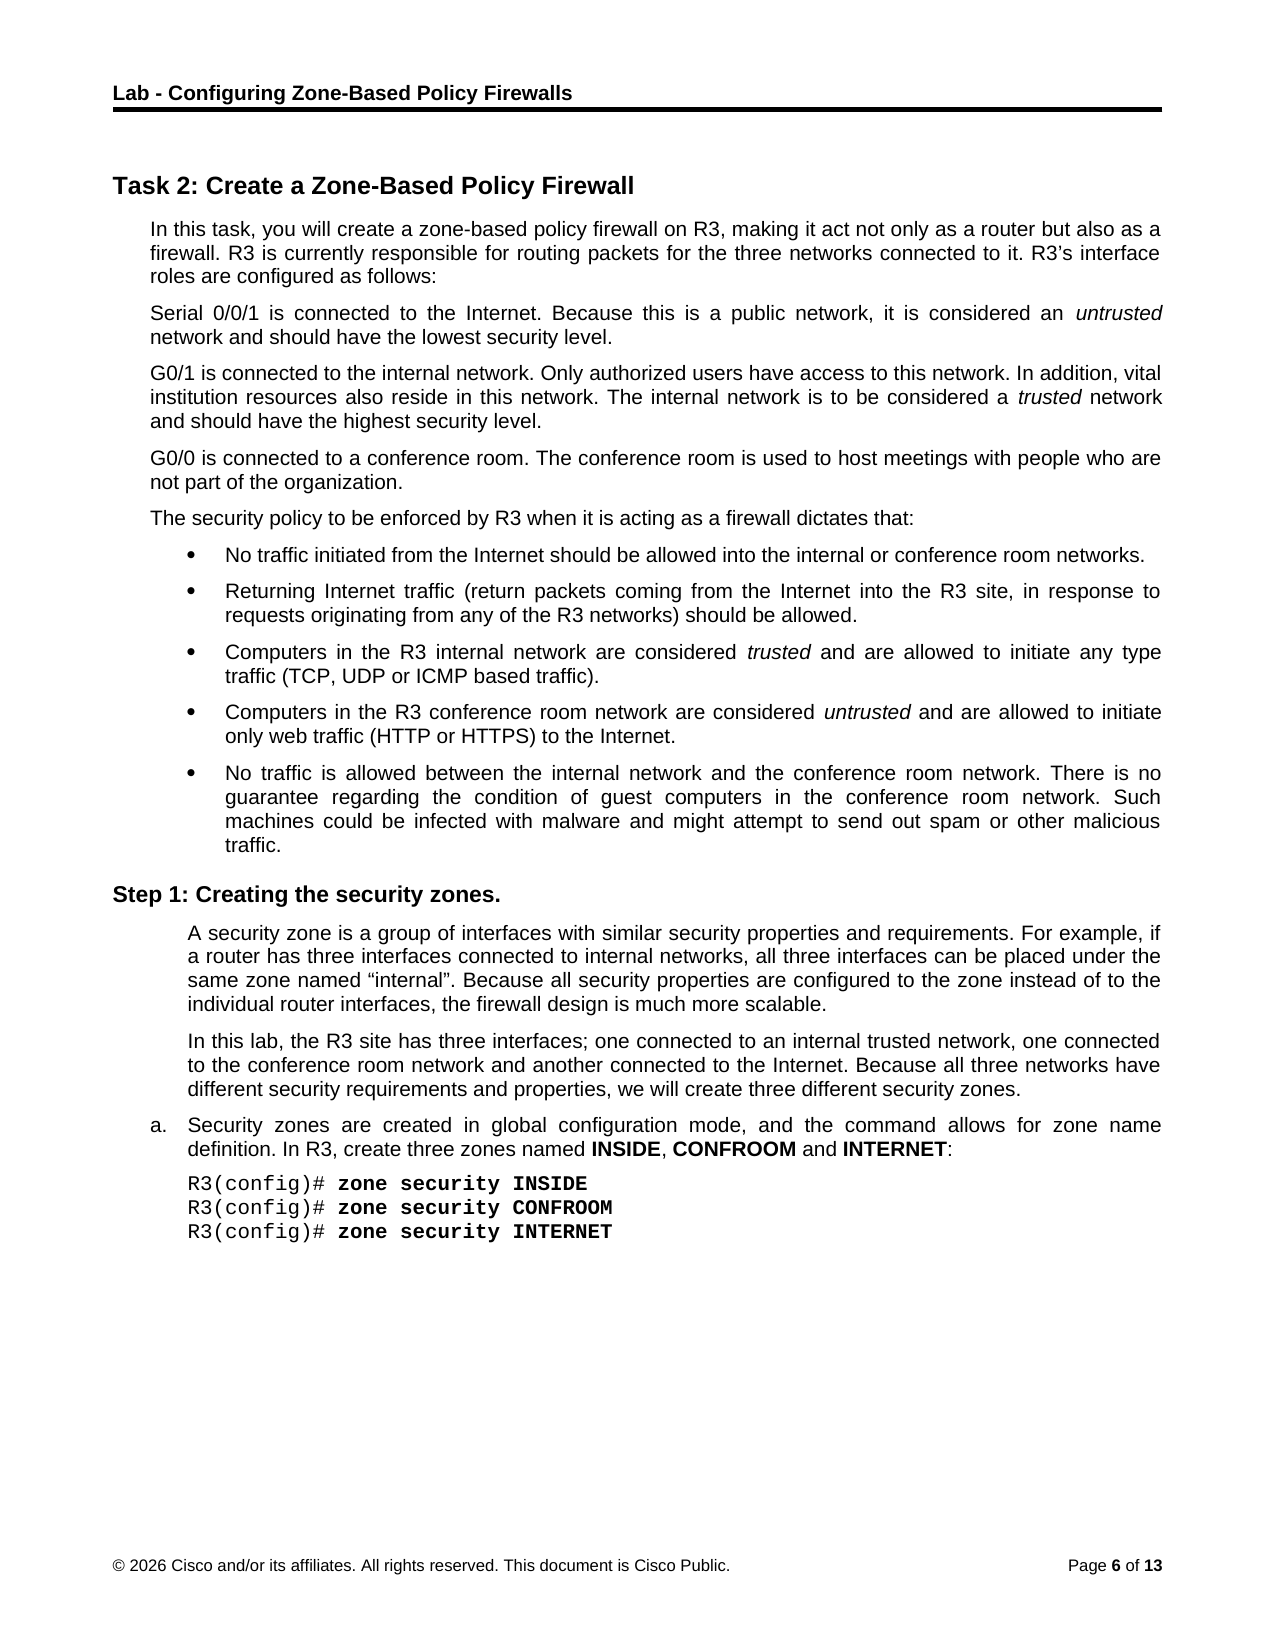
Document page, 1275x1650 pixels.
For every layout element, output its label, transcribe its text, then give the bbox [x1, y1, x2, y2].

text Serial 0/0/1 is connected to the Internet. Because this is a public network, it is considered an untrusted network and should have the lowest security level. [150, 301, 1162, 349]
list R3(config)# zone security INSIDE [187, 1173, 1162, 1197]
list Returning Internet traffic (return packets coming from the Internet into the R3 site, in response to requests originating from any of the R3 networks) should be allowed. [187, 579, 1162, 627]
text Creating the security zones. [112, 881, 1162, 908]
text Security zones are created in global configuration mode, and the command allows for zone name definition. In R3, create three zones named INSIDE, CONFROOM and INTERNET: [150, 1113, 1162, 1161]
list Computers in the R3 conference room network are considered untrusted and are allowed to initiate only web traffic (HTTP or HTTPS) to the Internet. [187, 700, 1162, 748]
text G0/1 is connected to the internal network. Only authorized users have access to this network. In addition, vital institution resources also reside in this network. The internal network is to be considered a trusted network and should have the highest security level. [150, 361, 1162, 433]
list In this lab, the R3 site has three interfaces; one connected to an internal trusted network, one connected to the conference room network and another connected to the Internet. Because all three networks have different security requirements and properties, we will create three different security zones. [187, 1029, 1162, 1101]
text Create a Zone-Based Policy Firewall [112, 171, 1162, 199]
list No traffic is allowed between the internal network and the conference room network. There is no guarantee regarding the condition of guest computers in the conference room network. Such machines could be infected with malware and might attempt to send out spam or other malicious traffic. [187, 761, 1162, 856]
text The security policy to be enforced by R3 when it is acting as a firewall dictates that: [150, 506, 1162, 530]
list Computers in the R3 internal network are considered trusted and are allowed to initiate any type traffic (TCP, UDP or ICMP based traffic). [187, 639, 1162, 687]
list R3(config)# zone security CONFROOM [187, 1197, 1162, 1221]
list No traffic initiated from the Internet should be allowed into the internal or conference room networks. [187, 542, 1162, 566]
text In this task, you will create a zone-based policy firewall on R3, making it act not only as a router but also as a firewall. R3 is currently responsible for routing packets for the three networks connected to it. R3’s interface roles are configured as follows: [150, 216, 1162, 288]
list A security zone is a group of interfaces with similar security properties and requirements. For example, if a router has three interfaces connected to internal networks, all three interfaces can be placed under the same zone named “internal”. Because all security properties are configured to the zone instead of to the individual router interfaces, the firewall design is much more scalable. [187, 920, 1162, 1016]
list R3(config)# zone security INTERNET [187, 1221, 1162, 1244]
text G0/0 is connected to a conference room. The conference room is used to host meetings with people who are not part of the organization. [150, 446, 1162, 493]
